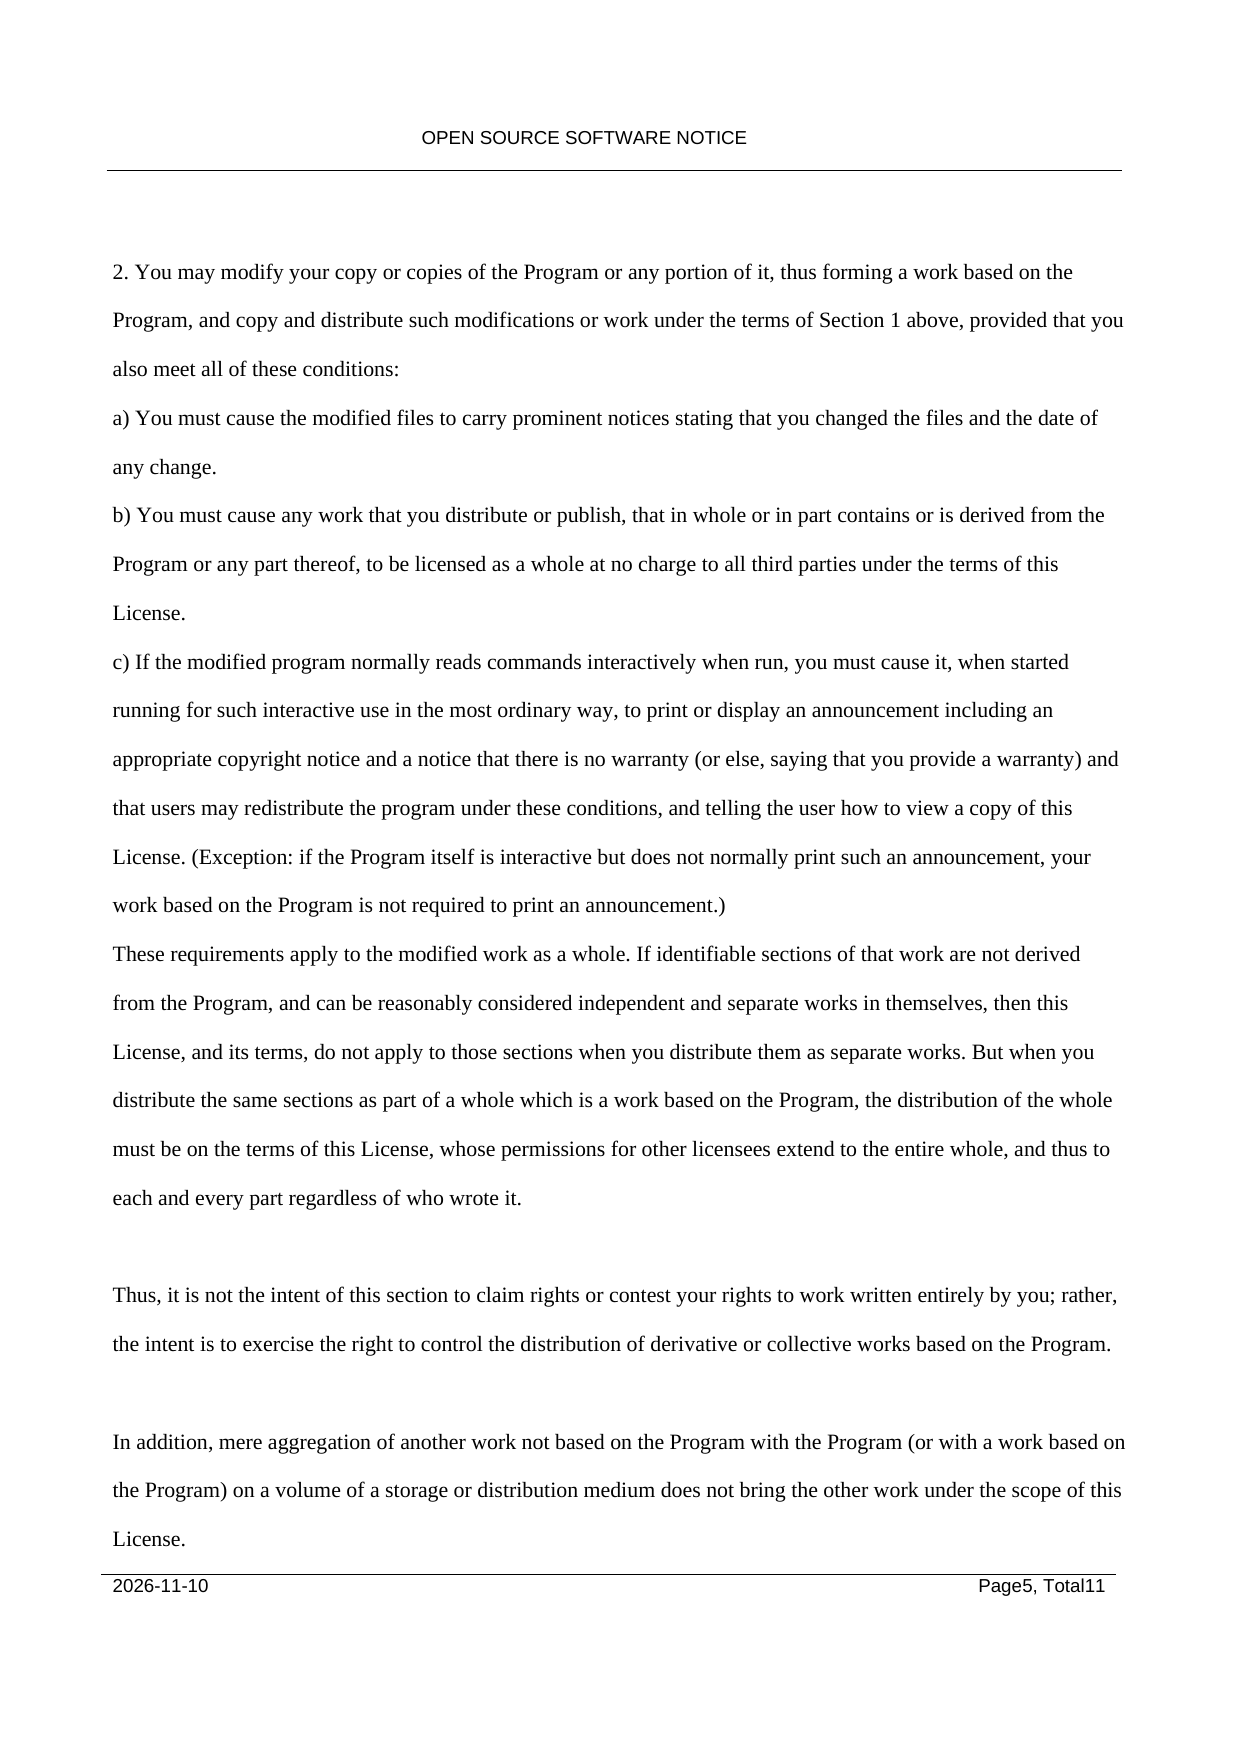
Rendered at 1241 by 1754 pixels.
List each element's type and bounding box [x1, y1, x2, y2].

text [112, 206, 1128, 1555]
